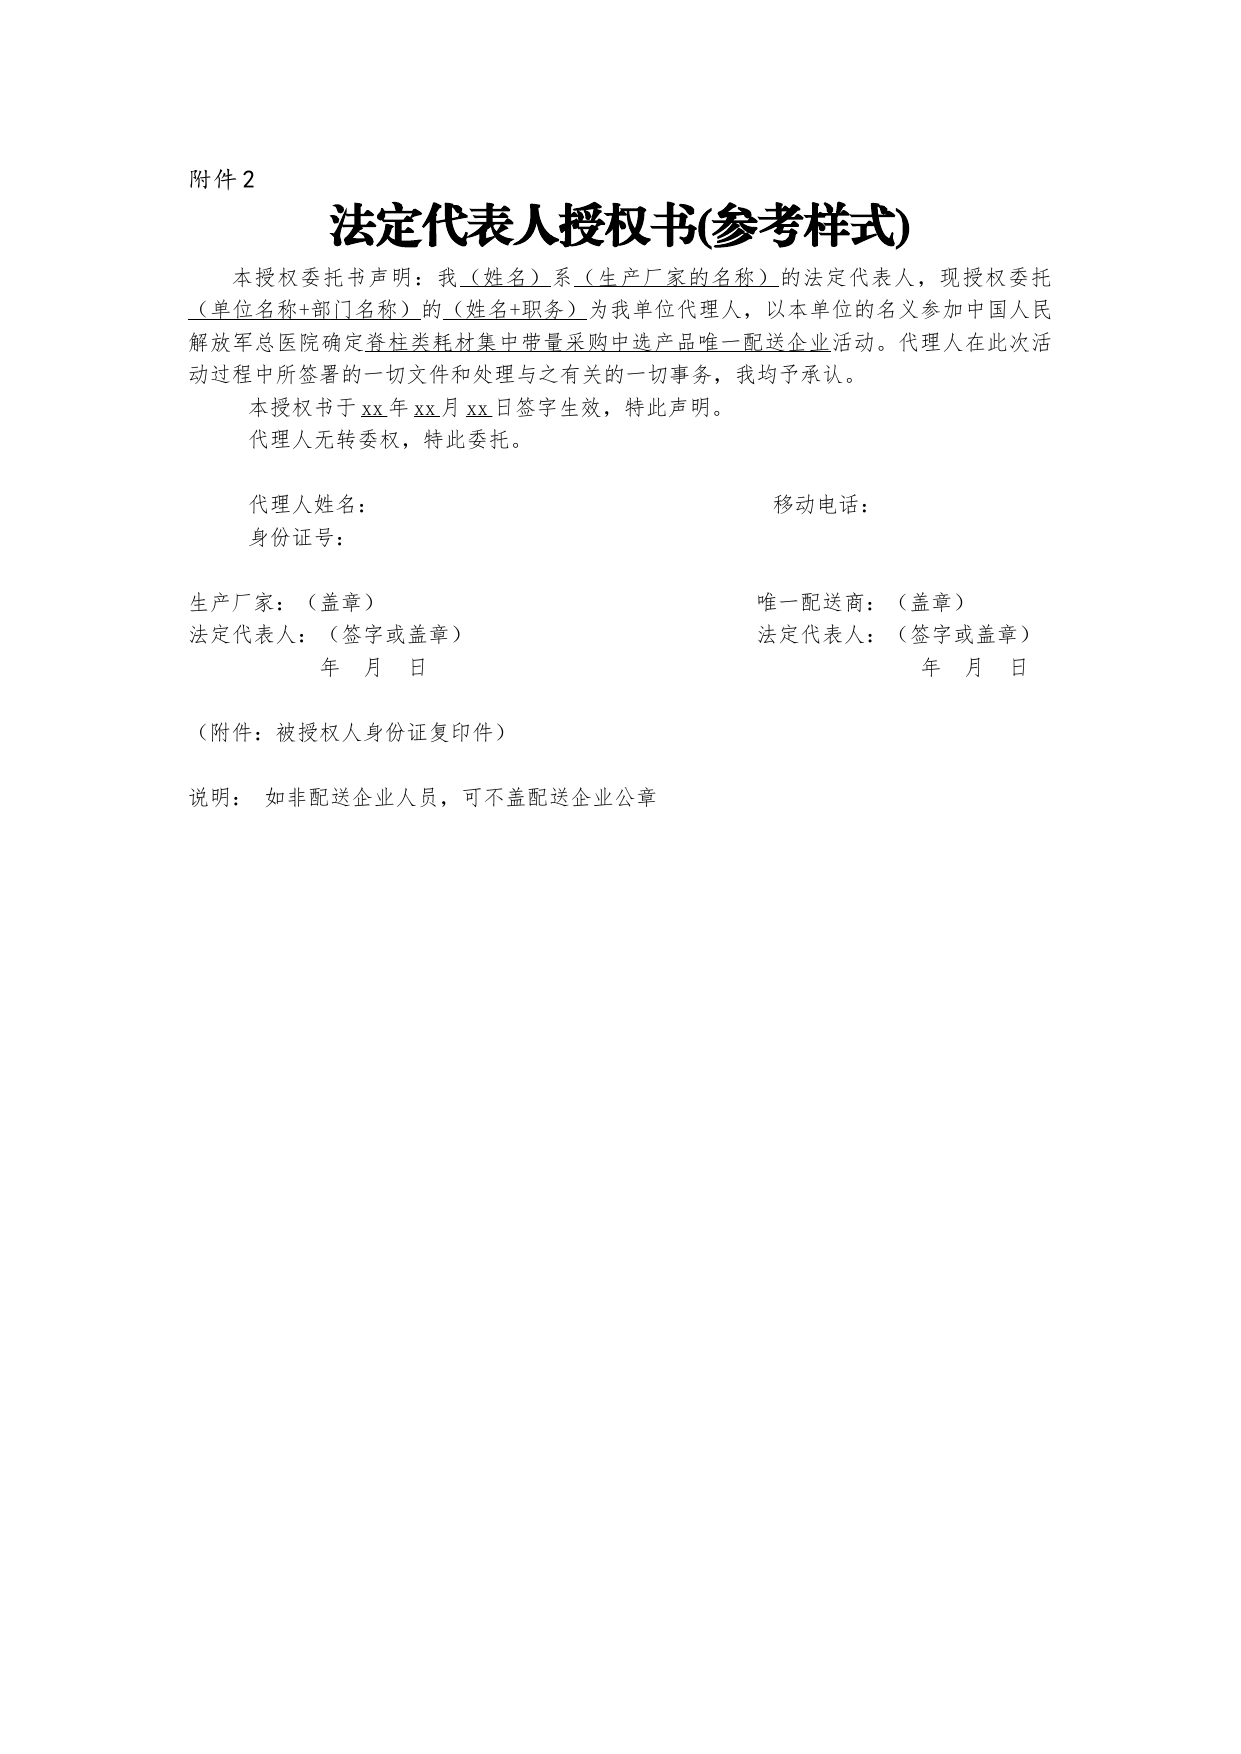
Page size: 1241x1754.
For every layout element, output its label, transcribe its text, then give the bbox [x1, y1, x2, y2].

text 本授权书于xx年xx月xx日签字生效，特此声明。 [187, 389, 1053, 422]
text 法定代表人授权书(参考样式) [187, 194, 1053, 259]
text 说明： 如非配送企业人员，可不盖配送企业公章 [187, 779, 1053, 812]
text （附件：被授权人身份证复印件） [187, 714, 1053, 747]
text 身份证号： [187, 519, 1053, 552]
text 代理人姓名： 移动电话： [187, 487, 1053, 519]
text 生产厂家：（盖章） 唯一配送商：（盖章） [187, 584, 1053, 617]
text 本授权委托书声明：我（姓名）系（生产厂家的名称）的法定代表人，现授权委托（单位名称+部门名称）的（姓名+职务）为我单位代理人，以本单位的名义参加中国人民解放军总医院确定脊柱类耗材集中带量采购中选产品唯一配送企业活动。代理人在此次活动过程中所签署的一切文件和处理与之有关的一切事务，我均予承认。 [187, 259, 1053, 389]
text 法定代表人：（签字或盖章） 法定代表人：（签字或盖章） [187, 617, 1053, 649]
text 附件2 [187, 162, 1053, 194]
text 年 月 日 年 月 日 [187, 649, 1053, 682]
text 代理人无转委权，特此委托。 [187, 422, 1053, 454]
